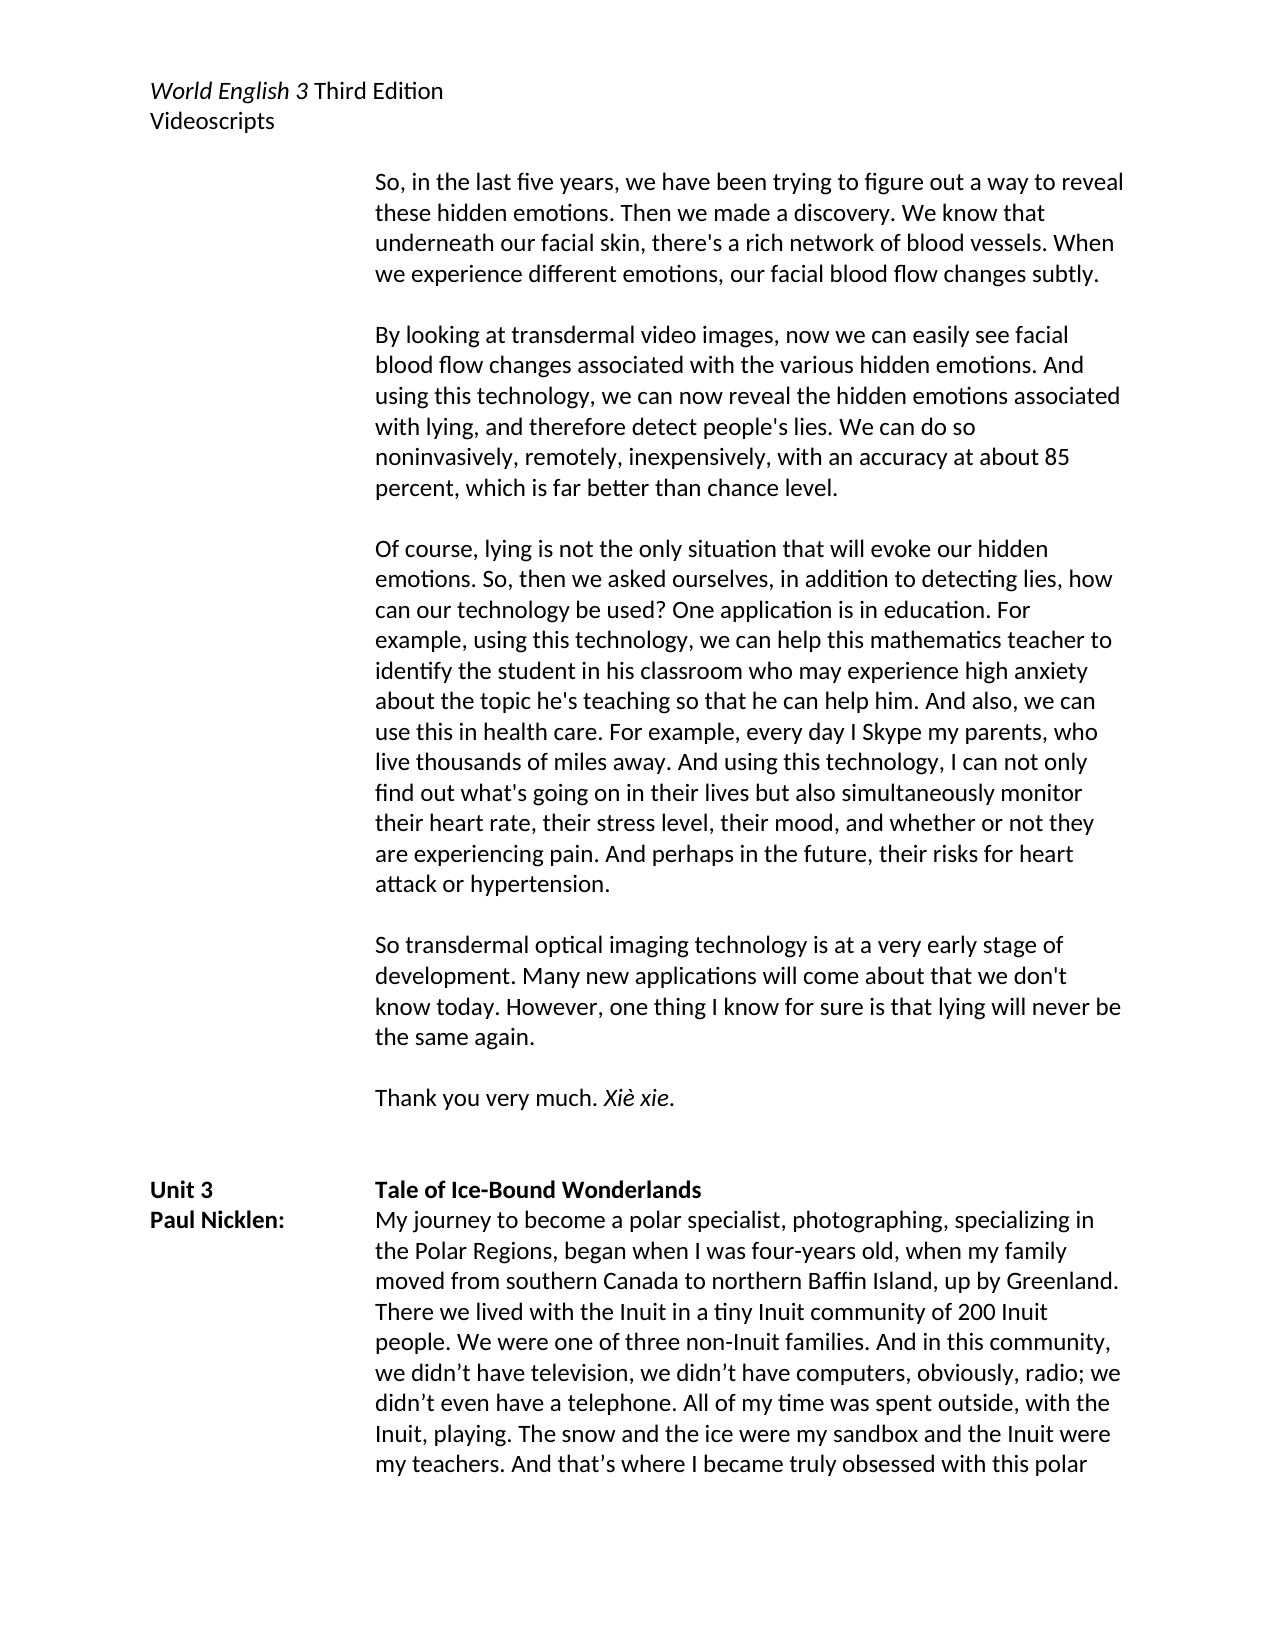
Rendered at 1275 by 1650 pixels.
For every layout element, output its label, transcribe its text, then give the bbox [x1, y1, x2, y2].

text By looking at transdermal video images, now we can easily see facial blood flow changes associated with the various hidden emotions. And using this technology, we can now reveal the hidden emotions associated with lying, and therefore detect people's lies. We can do so noninvasively, remotely, inexpensively, with an accuracy at about 85 percent, which is far better than chance level. [375, 319, 1125, 502]
text So, in the last five years, we have been trying to figure out a way to reveal these hidden emotions. Then we made a discovery. We know that underneath our facial skin, there's a rich network of blood vessels. When we experience different emotions, our facial blood flow changes subtly. [375, 167, 1125, 289]
text Unit 3 Tale of Ice-Bound Wonderlands [150, 1174, 1125, 1204]
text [150, 1204, 1125, 1479]
text Of course, lying is not the only situation that will evoke our hidden emotions. So, then we asked ourselves, in addition to detecting lies, how can our technology be used? One application is in education. For example, using this technology, we can help this mathematics teacher to identify the student in his classroom who may experience high anxiety about the topic he's teaching so that he can help him. And also, we can use this in health care. For example, every day I Skype my parents, who live thousands of miles away. And using this technology, I can not only find out what's going on in their lives but also simultaneously monitor their heart rate, their stress level, their mood, and whether or not they are experiencing pain. And perhaps in the future, their risks for heart attack or hypertension. [375, 533, 1125, 899]
text Thank you very much. Xiè xie. [300, 1082, 1125, 1113]
text So transdermal optical imaging technology is at a very early stage of development. Many new applications will come about that we don't know today. However, one thing I know for sure is that lying will never be the same again. [375, 929, 1125, 1052]
